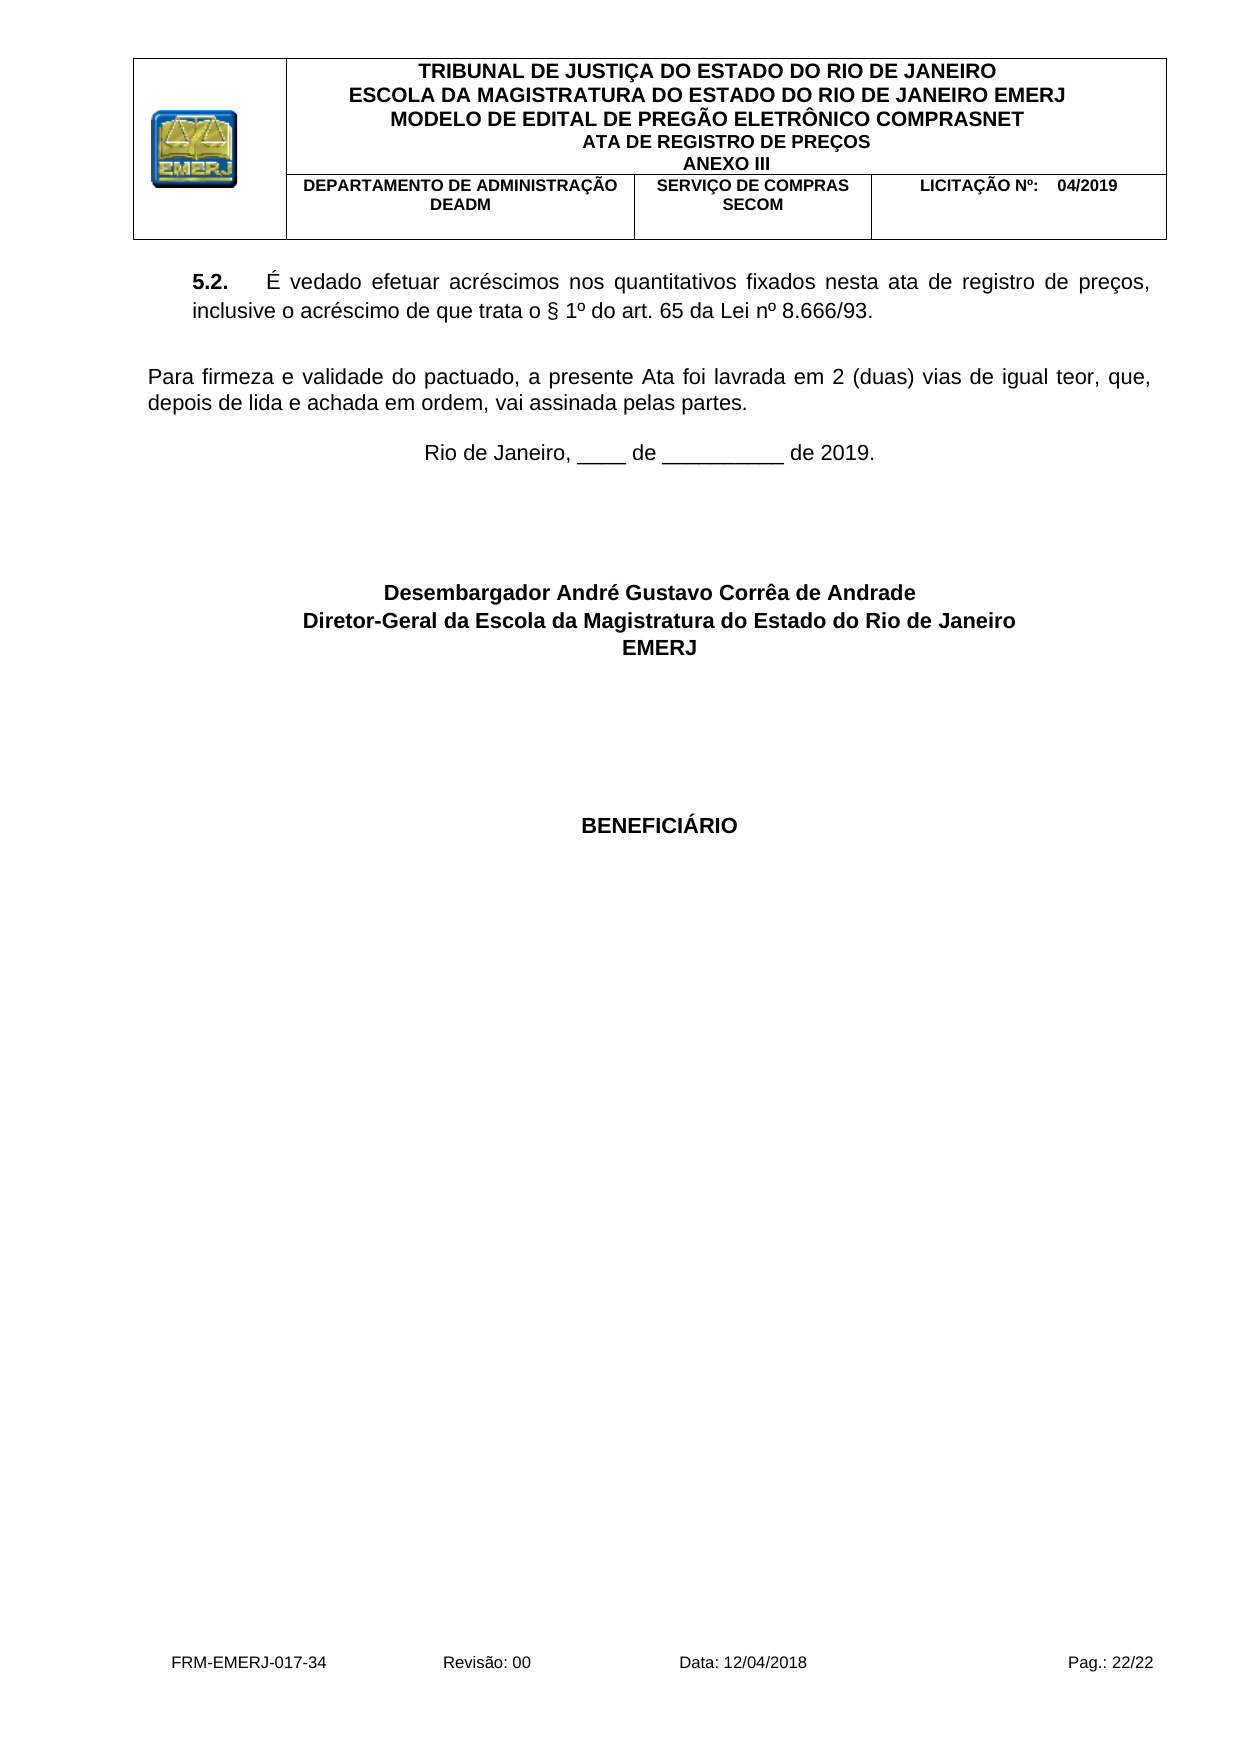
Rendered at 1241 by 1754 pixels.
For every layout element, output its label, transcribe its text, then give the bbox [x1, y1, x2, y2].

text Para firmeza e validade do pactuado, a presente Ata foi lavrada em 2 (duas) vias de igual teor, que, depois de lida e achada em ordem, vai assinada pelas partes. [148, 364, 1153, 414]
text Rio de Janeiro, ____ de __________ de 2019. [148, 440, 1152, 465]
text EMERJ [177, 635, 1142, 660]
text Diretor-Geral da Escola da Magistratura do Estado do Rio de Janeiro [177, 608, 1142, 633]
text BENEFICIÁRIO [177, 813, 1141, 838]
text Desembargador André Gustavo Corrêa de Andrade [148, 580, 1152, 606]
list É vedado efetuar acréscimos nos quantitativos fixados nesta ata de registro de preços, inclusive o acréscimo de que trata o § 1º do art. 65 da Lei nº 8.666/93. [192, 268, 1152, 323]
picture [151, 110, 238, 188]
